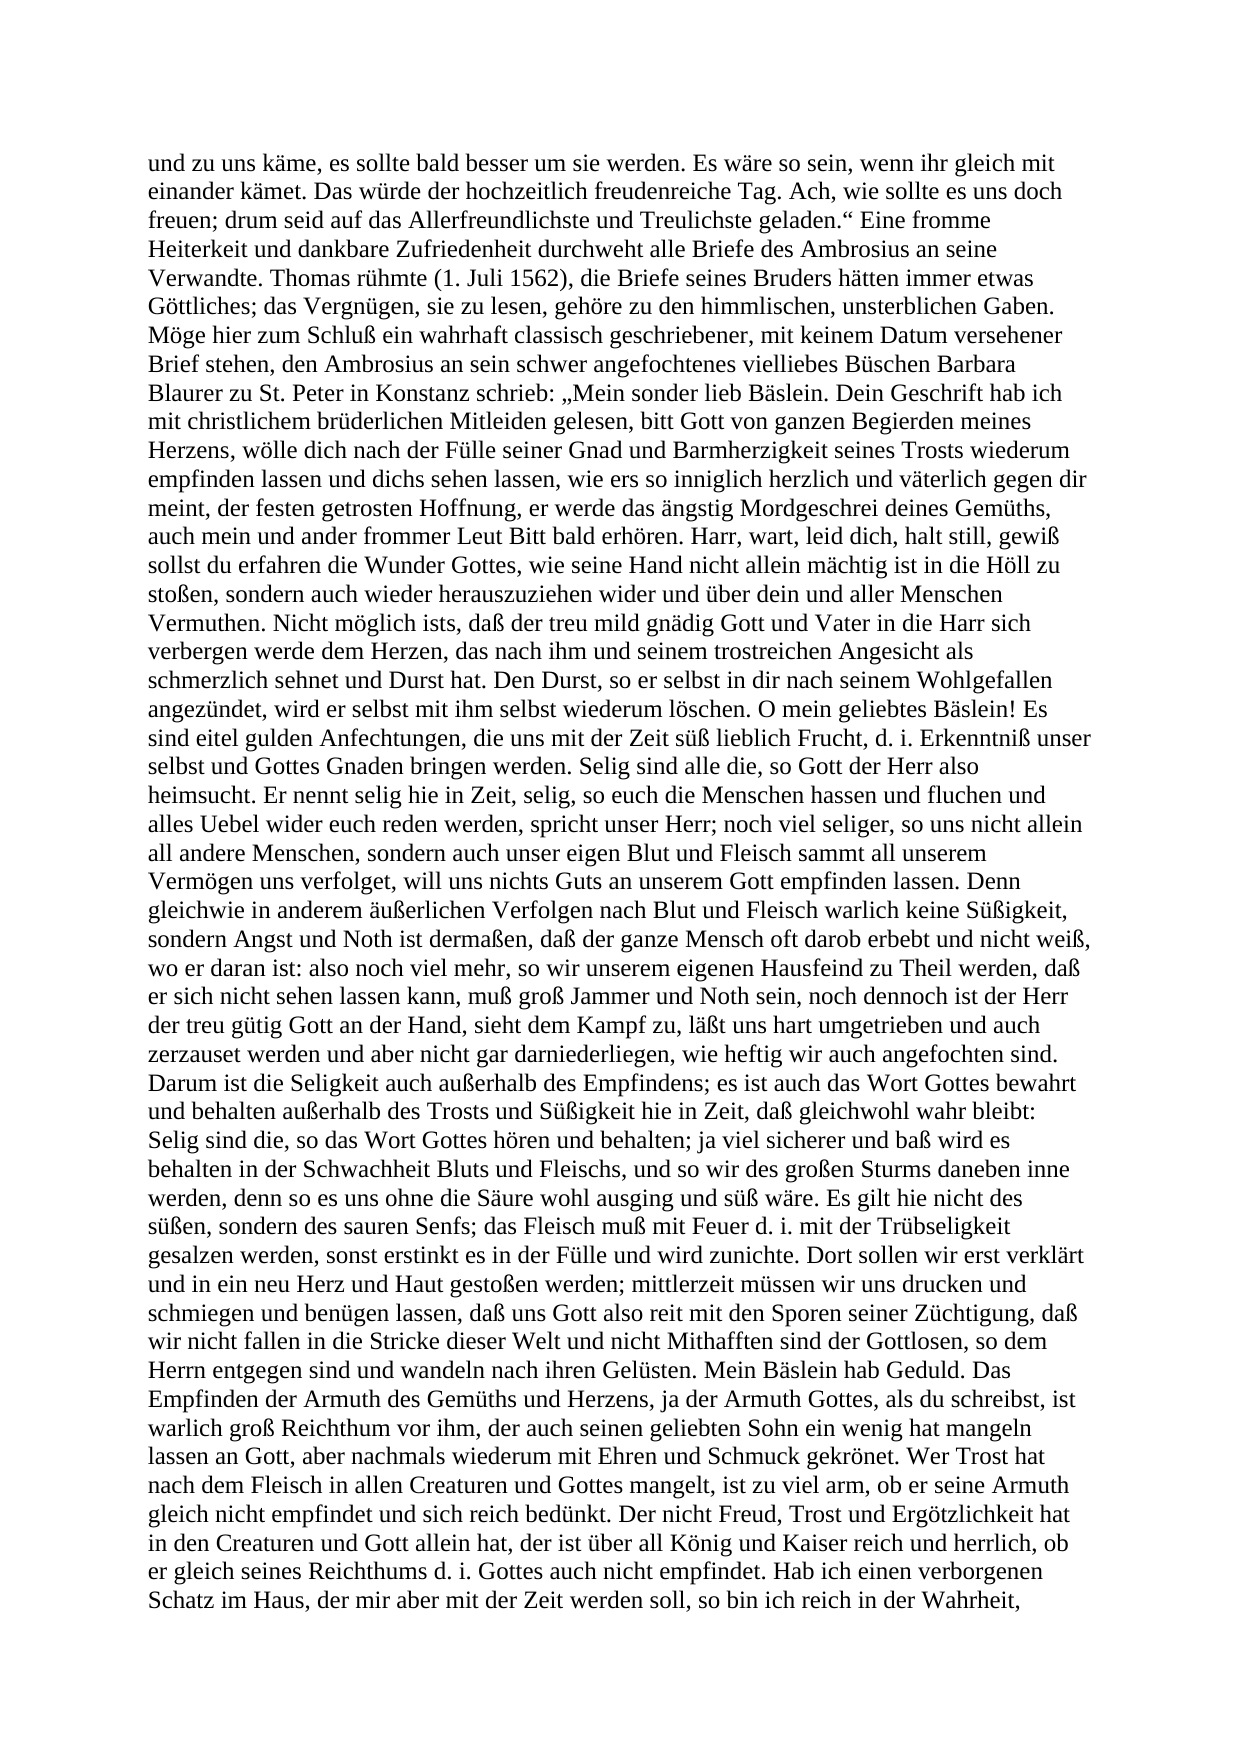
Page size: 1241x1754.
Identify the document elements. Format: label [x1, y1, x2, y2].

text [148, 148, 1093, 1614]
